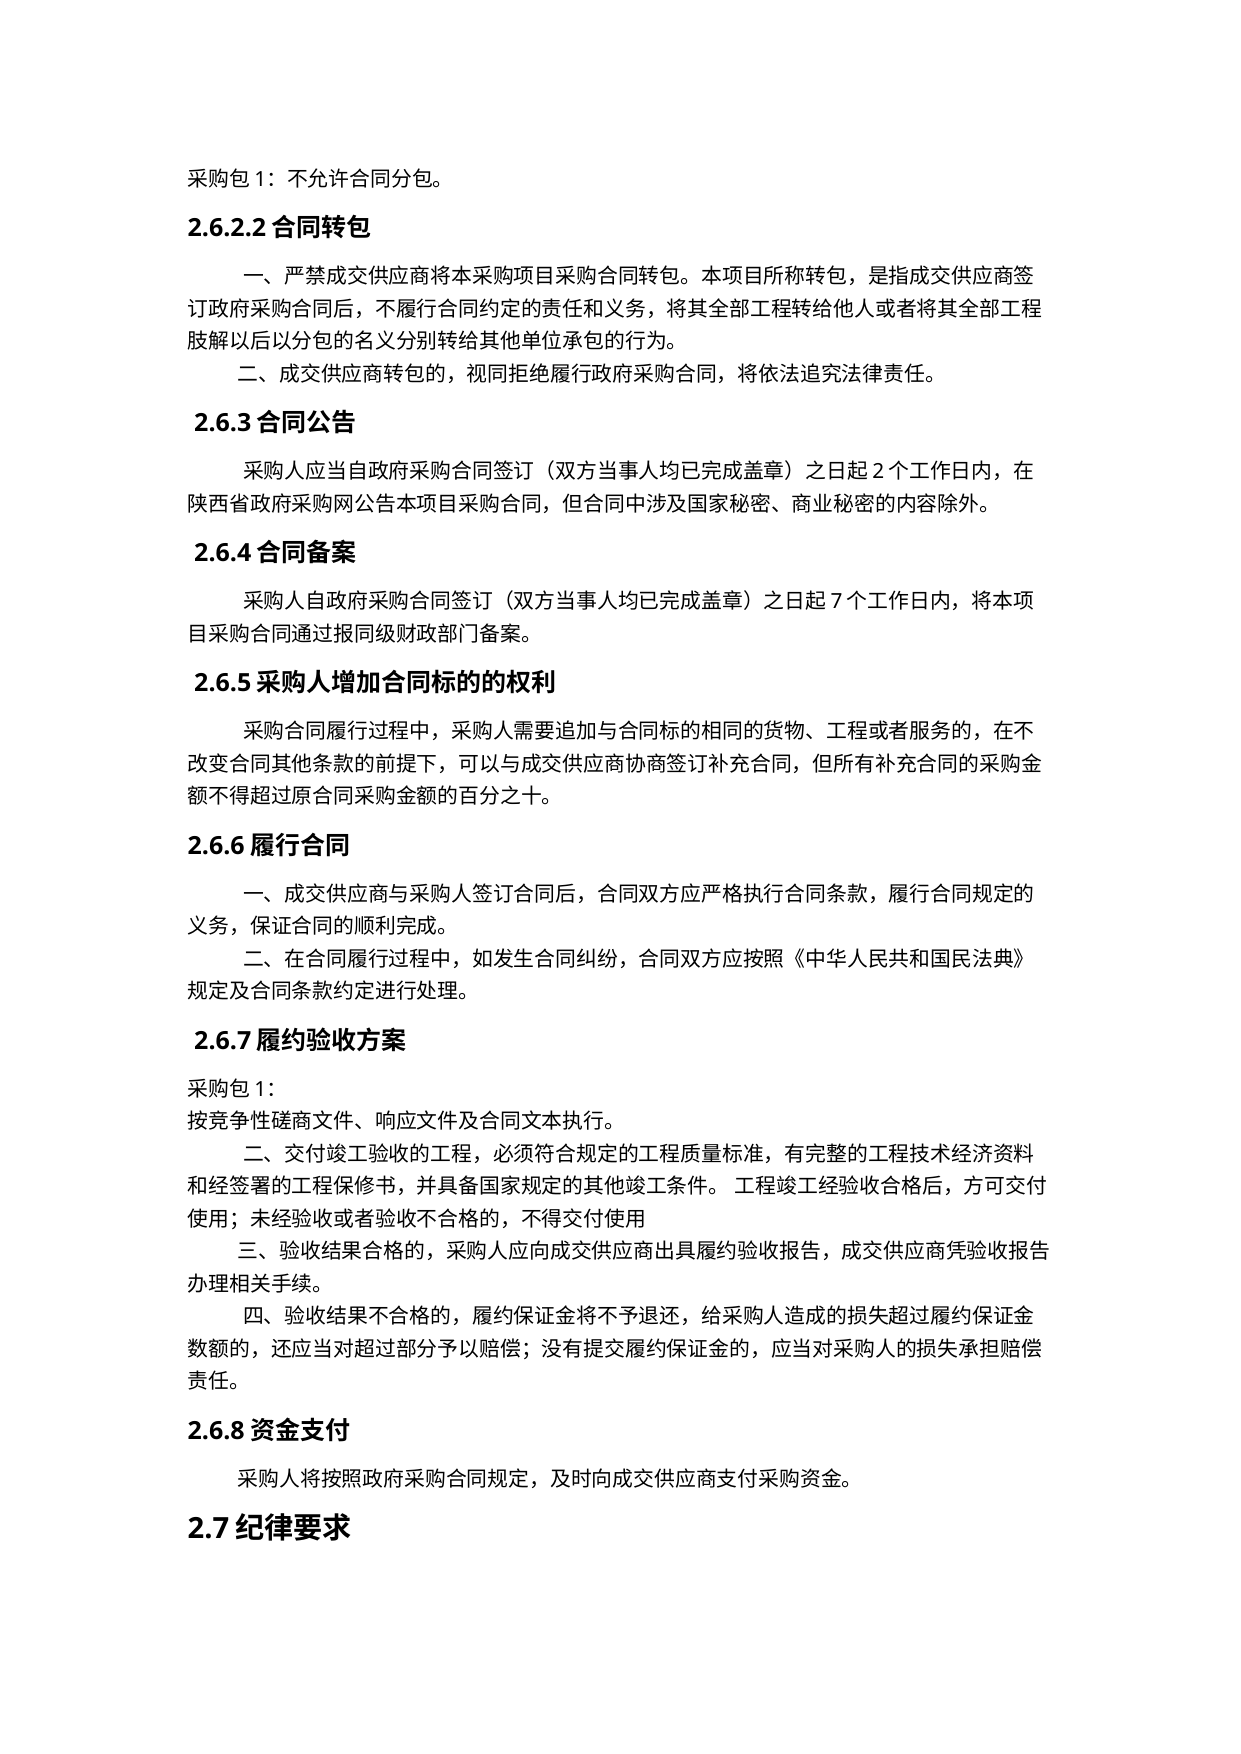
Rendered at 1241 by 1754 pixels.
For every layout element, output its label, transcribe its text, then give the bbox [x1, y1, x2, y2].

text 二、交付竣工验收的工程，必须符合规定的工程质量标准，有完整的工程技术经济资料和经签署的工程保修书，并具备国家规定的其他竣工条件。 工程竣工经验收合格后，方可交付使用；未经验收或者验收不合格的，不得交付使用 [187, 1137, 1053, 1234]
text 2.6.4合同备案 [187, 519, 1053, 584]
text 2.6.3合同公告 [187, 389, 1053, 454]
text 采购合同履行过程中，采购人需要追加与合同标的相同的货物、工程或者服务的，在不改变合同其他条款的前提下，可以与成交供应商协商签订补充合同，但所有补充合同的采购金额不得超过原合同采购金额的百分之十。 [187, 714, 1053, 812]
text 按竞争性磋商文件、响应文件及合同文本执行。 [187, 1104, 1053, 1137]
text 二、在合同履行过程中，如发生合同纠纷，合同双方应按照《中华人民共和国民法典》规定及合同条款约定进行处理。 [187, 942, 1053, 1007]
text 2.6.7履约验收方案 [187, 1007, 1053, 1072]
text 一、严禁成交供应商将本采购项目采购合同转包。本项目所称转包，是指成交供应商签订政府采购合同后，不履行合同约定的责任和义务，将其全部工程转给他人或者将其全部工程肢解以后以分包的名义分别转给其他单位承包的行为。 [187, 259, 1053, 357]
text 采购包1：不允许合同分包。 [187, 162, 1053, 194]
text 2.6.5采购人增加合同标的的权利 [187, 649, 1053, 714]
text 2.7纪律要求 [187, 1494, 1053, 1559]
text 2.6.6履行合同 [187, 812, 1053, 877]
text 二、成交供应商转包的，视同拒绝履行政府采购合同，将依法追究法律责任。 [187, 357, 1053, 389]
text 采购包1： [187, 1072, 1053, 1104]
text 2.6.2.2合同转包 [187, 194, 1053, 259]
text 采购人自政府采购合同签订（双方当事人均已完成盖章）之日起7个工作日内，将本项目采购合同通过报同级财政部门备案。 [187, 584, 1053, 649]
text 三、验收结果合格的，采购人应向成交供应商出具履约验收报告，成交供应商凭验收报告办理相关手续。 [187, 1234, 1053, 1299]
text 采购人应当自政府采购合同签订（双方当事人均已完成盖章）之日起2个工作日内，在陕西省政府采购网公告本项目采购合同，但合同中涉及国家秘密、商业秘密的内容除外。 [187, 454, 1053, 519]
text 四、验收结果不合格的，履约保证金将不予退还，给采购人造成的损失超过履约保证金数额的，还应当对超过部分予以赔偿；没有提交履约保证金的，应当对采购人的损失承担赔偿责任。 [187, 1299, 1053, 1397]
text 2.6.8资金支付 [187, 1397, 1053, 1462]
text 采购人将按照政府采购合同规定，及时向成交供应商支付采购资金。 [187, 1462, 1053, 1494]
text 一、成交供应商与采购人签订合同后，合同双方应严格执行合同条款，履行合同规定的义务，保证合同的顺利完成。 [187, 877, 1053, 942]
